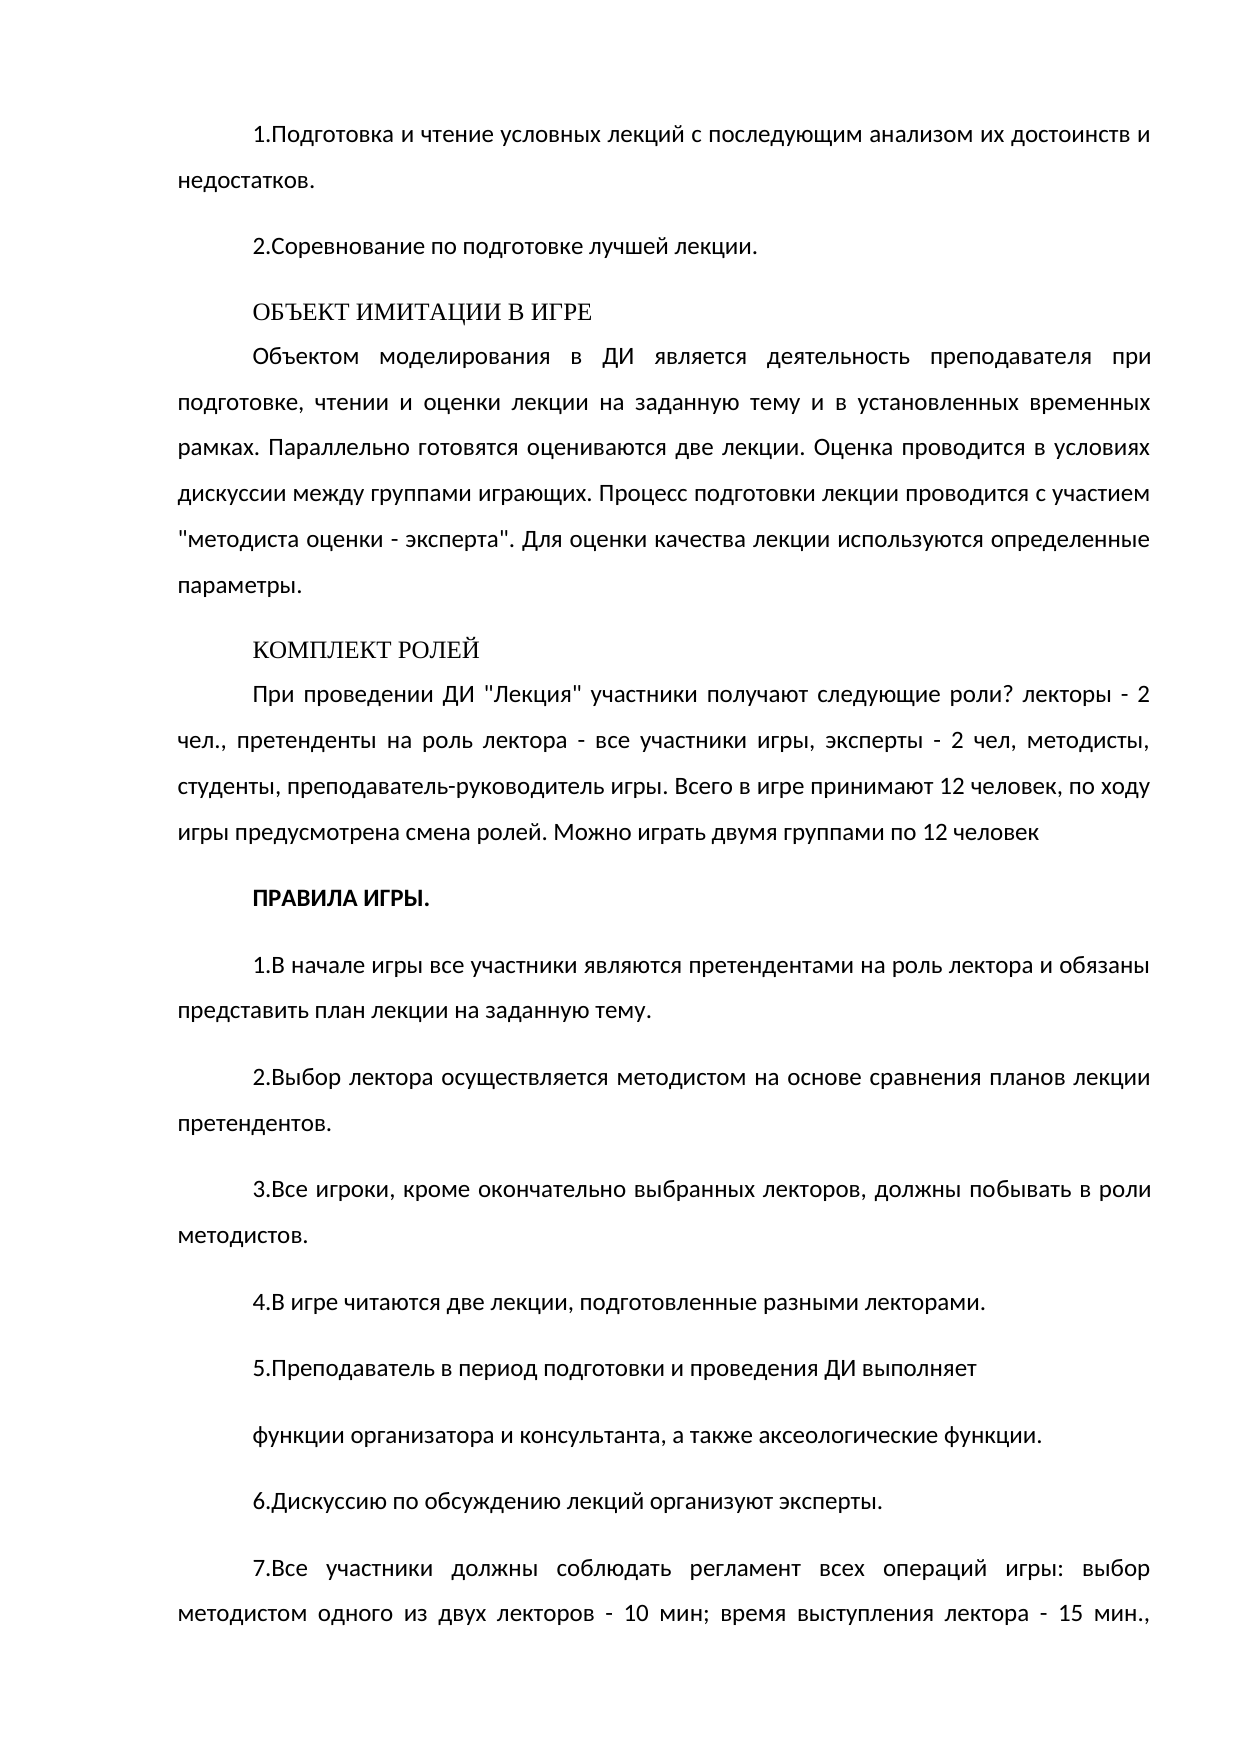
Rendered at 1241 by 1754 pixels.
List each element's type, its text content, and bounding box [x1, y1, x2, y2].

text 3.Все игроки, кроме окончательно выбранных лекторов, должны побывать в роли методистов. [177, 1173, 1152, 1249]
text 5.Преподаватель в период подготовки и проведения ДИ выполняет [177, 1352, 1152, 1383]
text 6.Дискуссию по обсуждению лекций организуют эксперты. [177, 1485, 1152, 1516]
text 4.В игре читаются две лекции, подготовленные разными лекторами. [177, 1286, 1152, 1316]
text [177, 1552, 1152, 1628]
text ПРАВИЛА ИГРЫ. [177, 882, 1152, 913]
text Объектом моделирования в ДИ является деятельность преподавателя при подготовке, чтении и оценки лекции на заданную тему и в установленных временных рамках. Параллельно готовятся оцениваются две лекции. Оценка проводится в условиях дискуссии между группами играющих. Процесс подготовки лекции проводится с участием "методиста оценки - эксперта". Для оценки качества лекции используются определенные параметры. [177, 340, 1152, 599]
text 2.Выбор лектора осуществляется методистом на основе сравнения планов лекции претендентов. [177, 1061, 1152, 1137]
text 1.Подготовка и чтение условных лекций с последующим анализом их достоинств и недостатков. [177, 118, 1152, 194]
text При проведении ДИ "Лекция" участники получают следующие роли? лекторы - 2 чел., претенденты на роль лектора - все участники игры, эксперты - 2 чел, методисты, студенты, преподаватель-руководитель игры. Всего в игре принимают 12 человек, по ходу игры предусмотрена смена ролей. Можно играть двумя группами по 12 человек [177, 678, 1152, 846]
text функции организатора и консультанта, а также аксеологические функции. [177, 1419, 1152, 1449]
subtitle ОБЪЕКТ ИМИТАЦИИ В ИГРЕ [177, 297, 1240, 326]
text 2.Соревнование по подготовке лучшей лекции. [177, 230, 1152, 261]
text 1.B начале игры все участники являются претендентами на роль лектора и обязаны представить план лекции на заданную тему. [177, 949, 1152, 1025]
subtitle КОМПЛЕКТ РОЛЕЙ [177, 635, 1152, 664]
